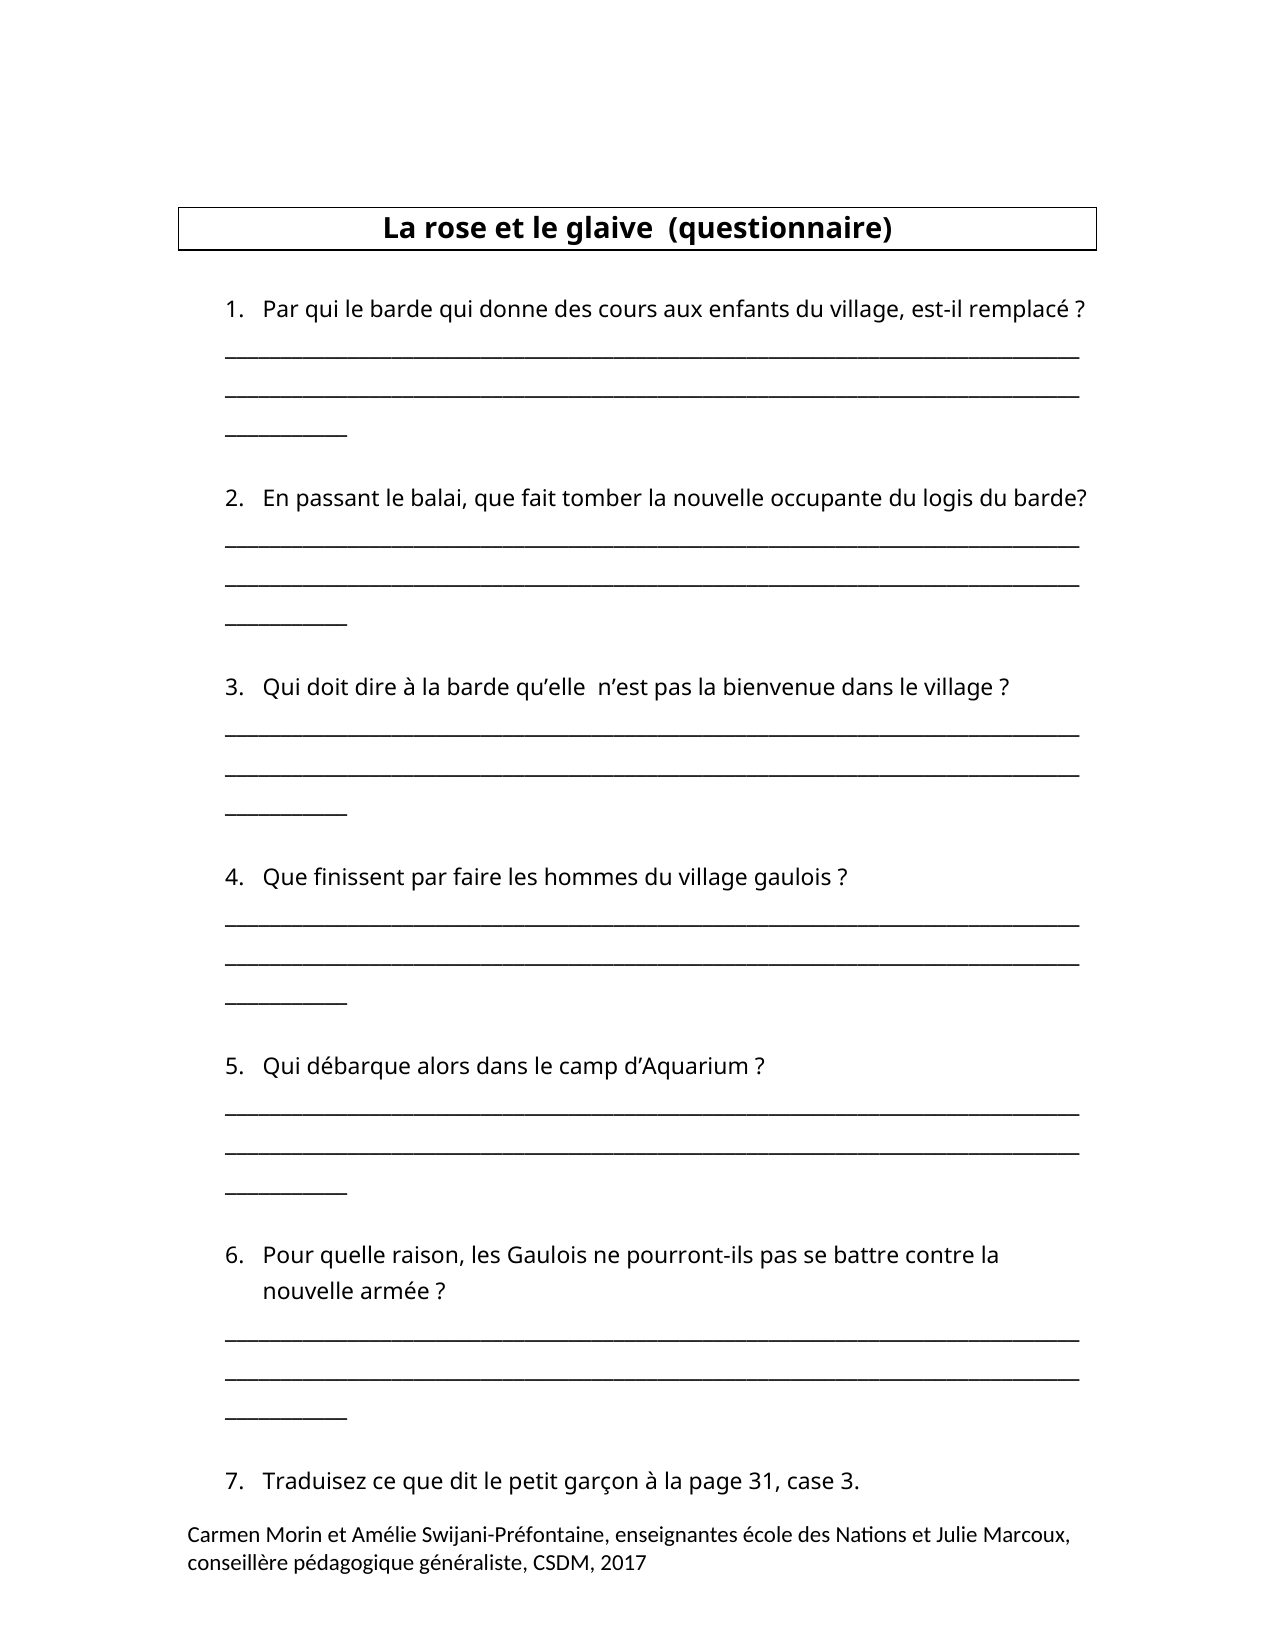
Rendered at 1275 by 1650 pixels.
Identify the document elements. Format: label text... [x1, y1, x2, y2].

list Qui doit dire à la barde qu’elle n’est pas la bienvenue dans le village ? [225, 671, 1087, 702]
list Que finissent par faire les hommes du village gaulois ? [225, 861, 1087, 892]
text La rose et le glaive (questionnaire) [179, 208, 1096, 249]
list Traduisez ce que dit le petit garçon à la page 31, case 3. [225, 1465, 1087, 1496]
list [225, 1311, 1087, 1424]
list Pour quelle raison, les Gaulois ne pourront-ils pas se battre contre la nouvelle armée ? [225, 1239, 1087, 1307]
list Qui débarque alors dans le camp d’Aquarium ? [225, 1050, 1087, 1081]
list En passant le balai, que fait tomber la nouvelle occupante du logis du barde? [225, 482, 1087, 513]
list Par qui le barde qui donne des cours aux enfants du village, est-il remplacé ? [225, 292, 1087, 324]
